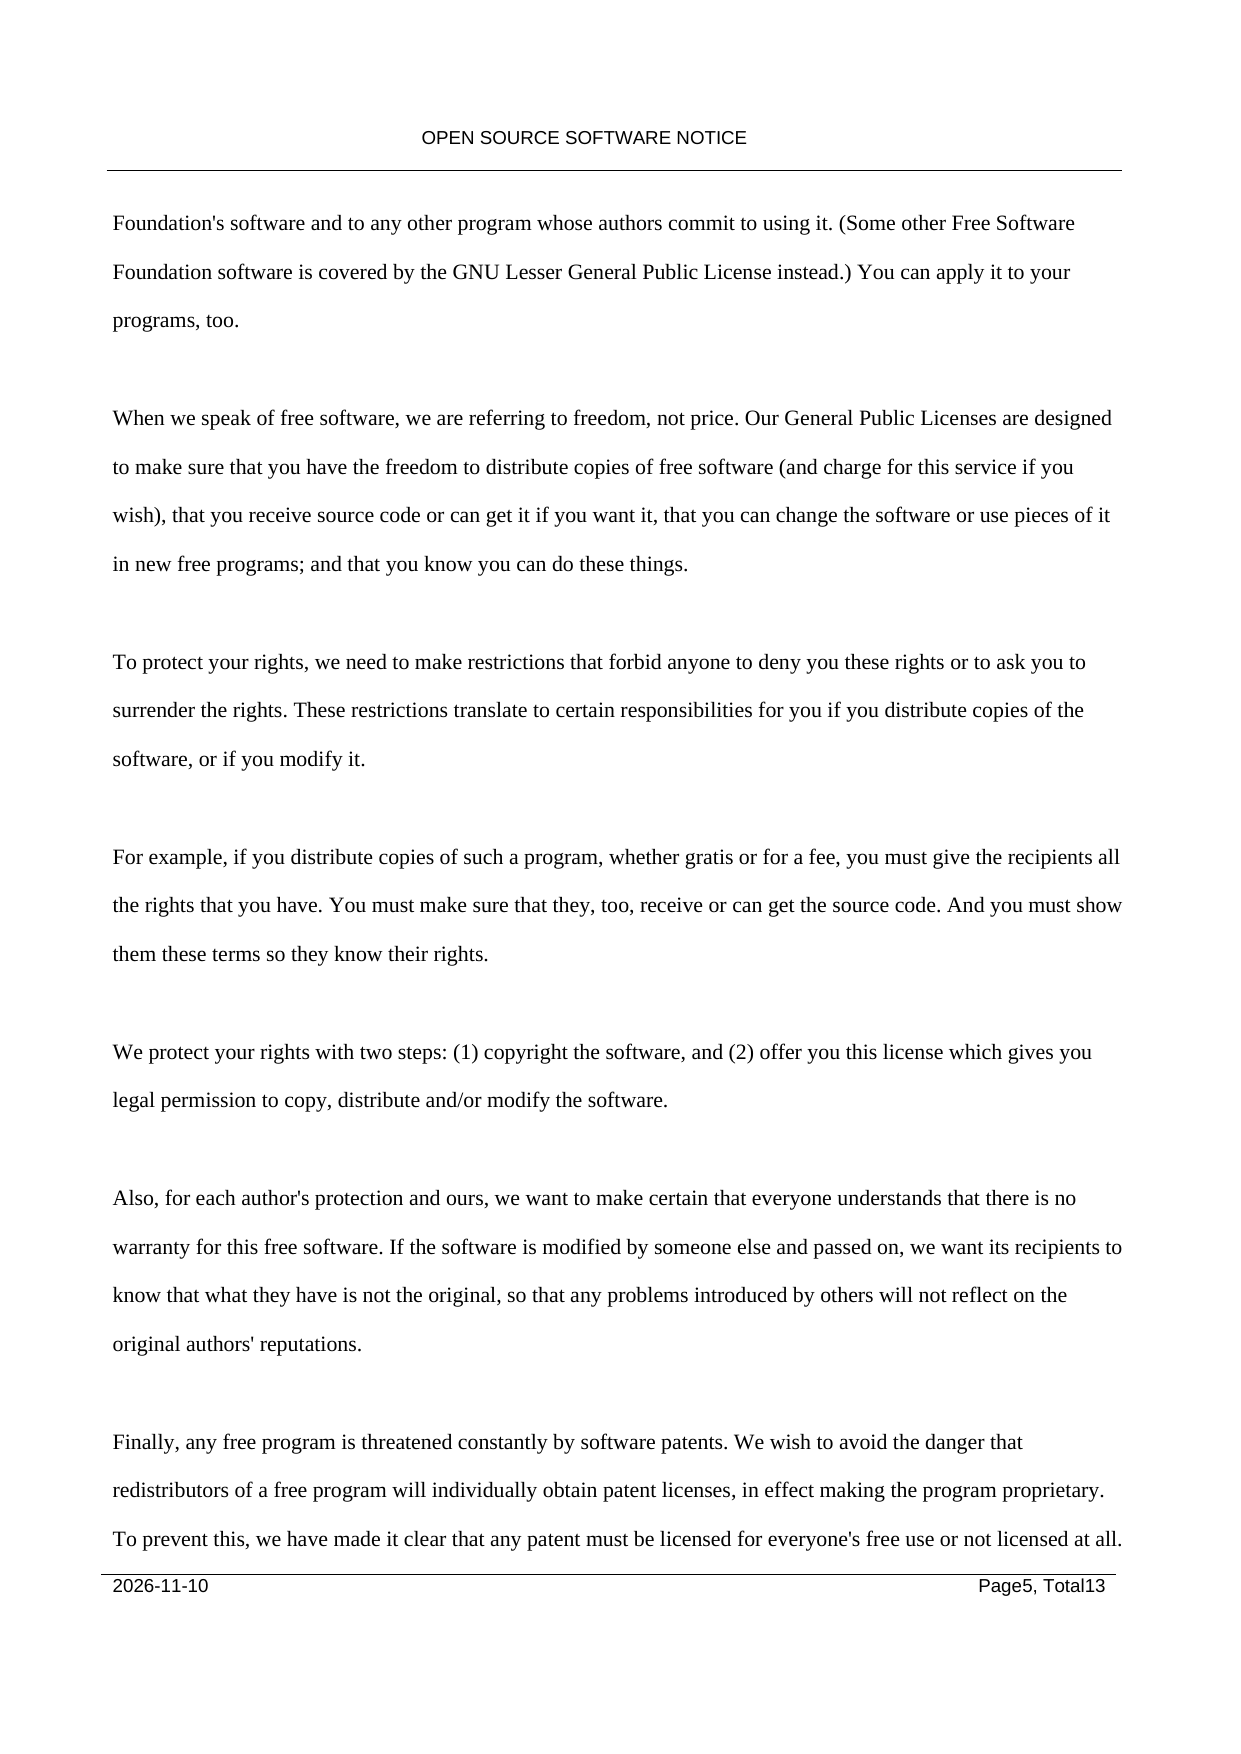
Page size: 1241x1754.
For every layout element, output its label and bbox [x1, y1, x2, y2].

text [112, 206, 1128, 1555]
